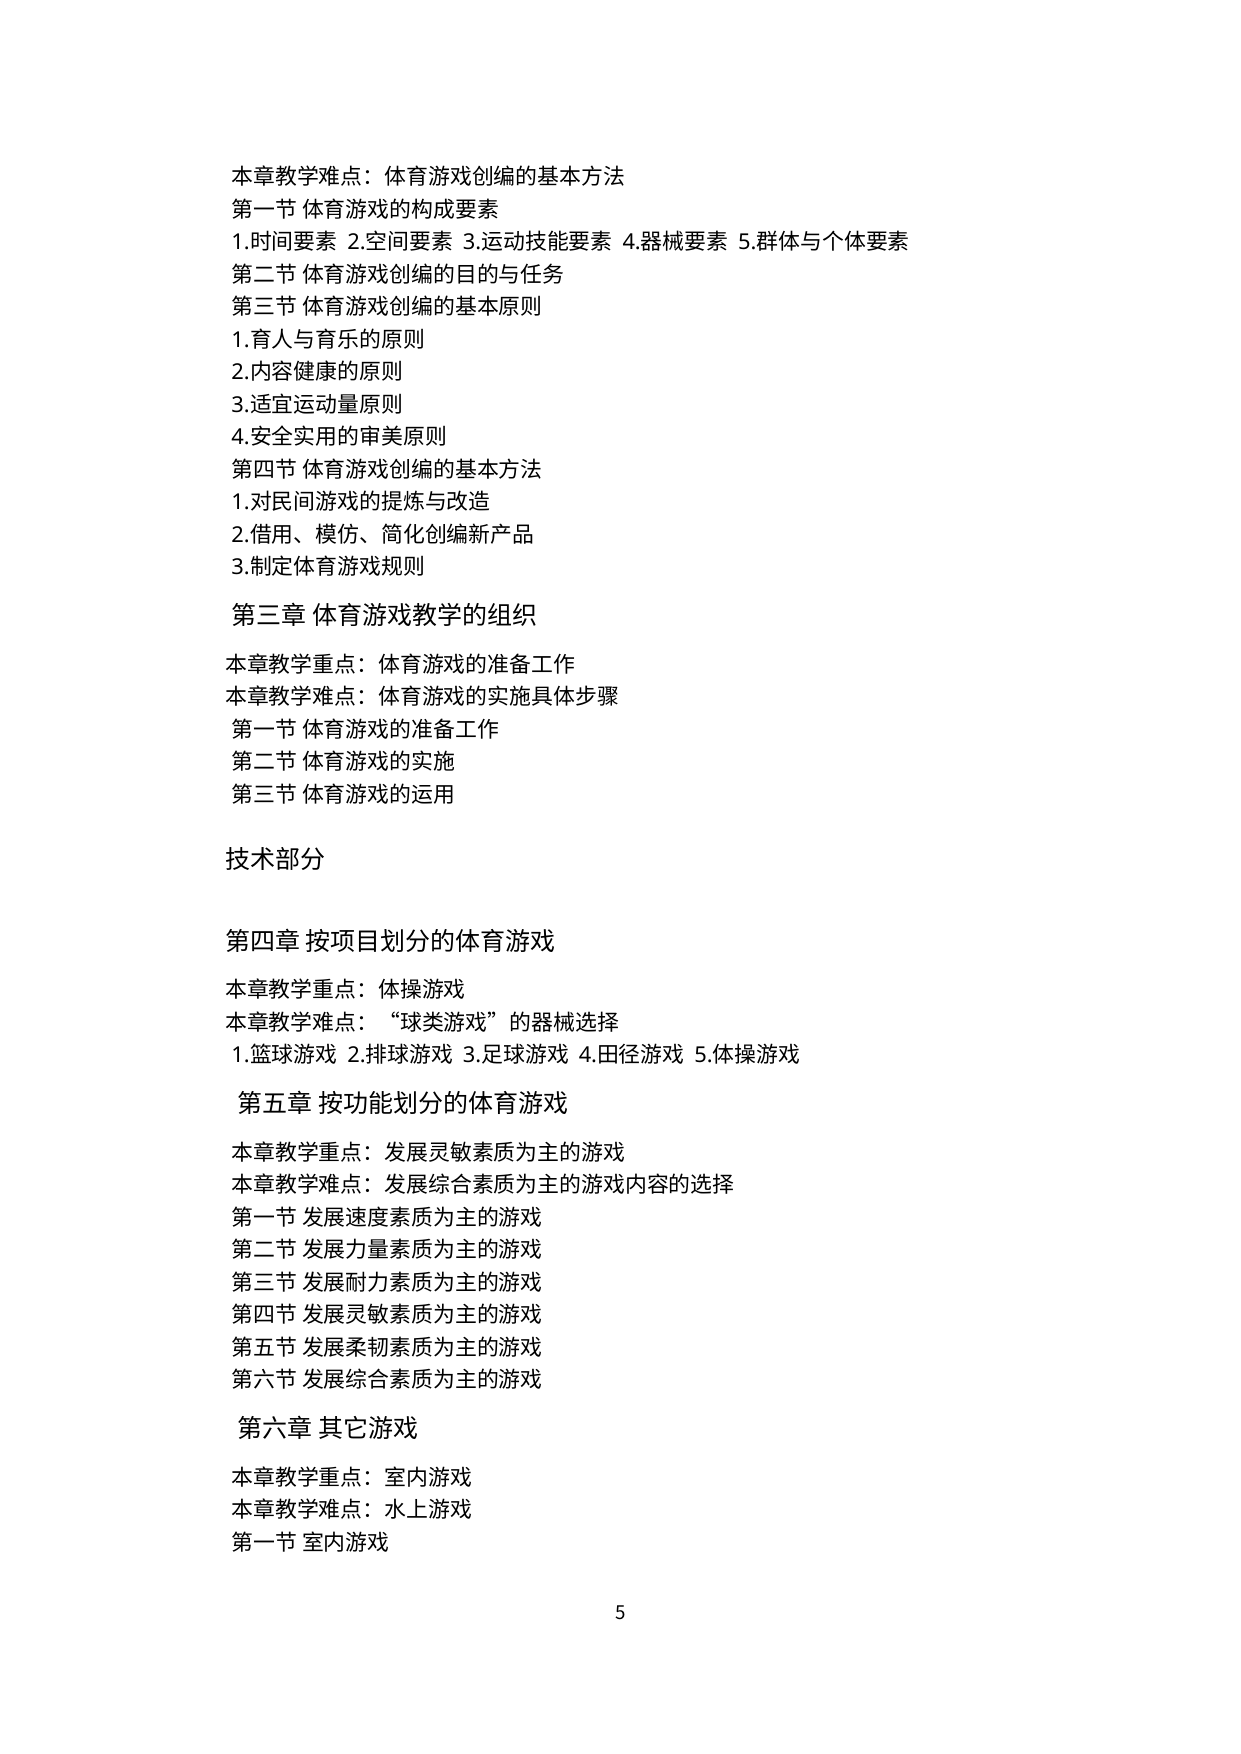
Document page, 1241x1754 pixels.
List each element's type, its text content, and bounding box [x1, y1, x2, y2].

list 第六章 其它游戏 [187, 1394, 1053, 1459]
text 本章教学重点：发展灵敏素质为主的游戏 [187, 1134, 1053, 1167]
list 第二节 体育游戏创编的目的与任务 [187, 256, 1053, 289]
list 第三节 体育游戏创编的基本原则 [187, 289, 1053, 321]
list 4.安全实用的审美原则 [187, 419, 1053, 451]
list 2.内容健康的原则 [187, 354, 1053, 386]
list 第四节 发展灵敏素质为主的游戏 [187, 1297, 1053, 1329]
text 第三节 体育游戏的运用 [187, 776, 1053, 809]
list 第三节 发展耐力素质为主的游戏 [187, 1264, 1053, 1297]
list 1.对民间游戏的提炼与改造 [187, 484, 1053, 516]
text 第四章 按项目划分的体育游戏 [187, 907, 1053, 972]
list 第四节 体育游戏创编的基本方法 [187, 451, 1053, 484]
text 本章教学重点：体操游戏 [187, 972, 1053, 1004]
text 本章教学难点：水上游戏 [187, 1492, 1053, 1524]
text 本章教学难点：体育游戏创编的基本方法 [187, 159, 1053, 191]
list 第一节 发展速度素质为主的游戏 [187, 1199, 1053, 1232]
list 1.时间要素 2.空间要素 3.运动技能要素 4.器械要素 5.群体与个体要素 [187, 224, 1053, 256]
list 第二节 发展力量素质为主的游戏 [187, 1232, 1053, 1264]
list 第五章 按功能划分的体育游戏 [187, 1069, 1053, 1134]
list 3.制定体育游戏规则 [187, 549, 1053, 581]
list 3.适宜运动量原则 [187, 386, 1053, 419]
text 本章教学难点：“球类游戏”的器械选择 [187, 1004, 1053, 1037]
text 本章教学重点：室内游戏 [187, 1459, 1053, 1492]
list 第三章 体育游戏教学的组织 [231, 581, 1053, 646]
text 第一节 体育游戏的准备工作 [187, 711, 1053, 744]
text 本章教学重点：体育游戏的准备工作 [225, 646, 1053, 679]
list 第五节 发展柔韧素质为主的游戏 [187, 1329, 1053, 1362]
list 1.篮球游戏 2.排球游戏 3.足球游戏 4.田径游戏 5.体操游戏 [187, 1037, 1053, 1069]
list 第一节 室内游戏 [187, 1524, 1053, 1557]
list 2.借用、模仿、简化创编新产品 [187, 516, 1053, 549]
text 技术部分 [187, 825, 1053, 890]
text 第二节 体育游戏的实施 [187, 744, 1053, 776]
text 本章教学难点：体育游戏的实施具体步骤 [187, 679, 1053, 711]
list 1.育人与育乐的原则 [187, 321, 1053, 354]
text 本章教学难点：发展综合素质为主的游戏内容的选择 [187, 1167, 1053, 1199]
list 第一节 体育游戏的构成要素 [187, 191, 1053, 224]
list 第六节 发展综合素质为主的游戏 [187, 1362, 1053, 1394]
